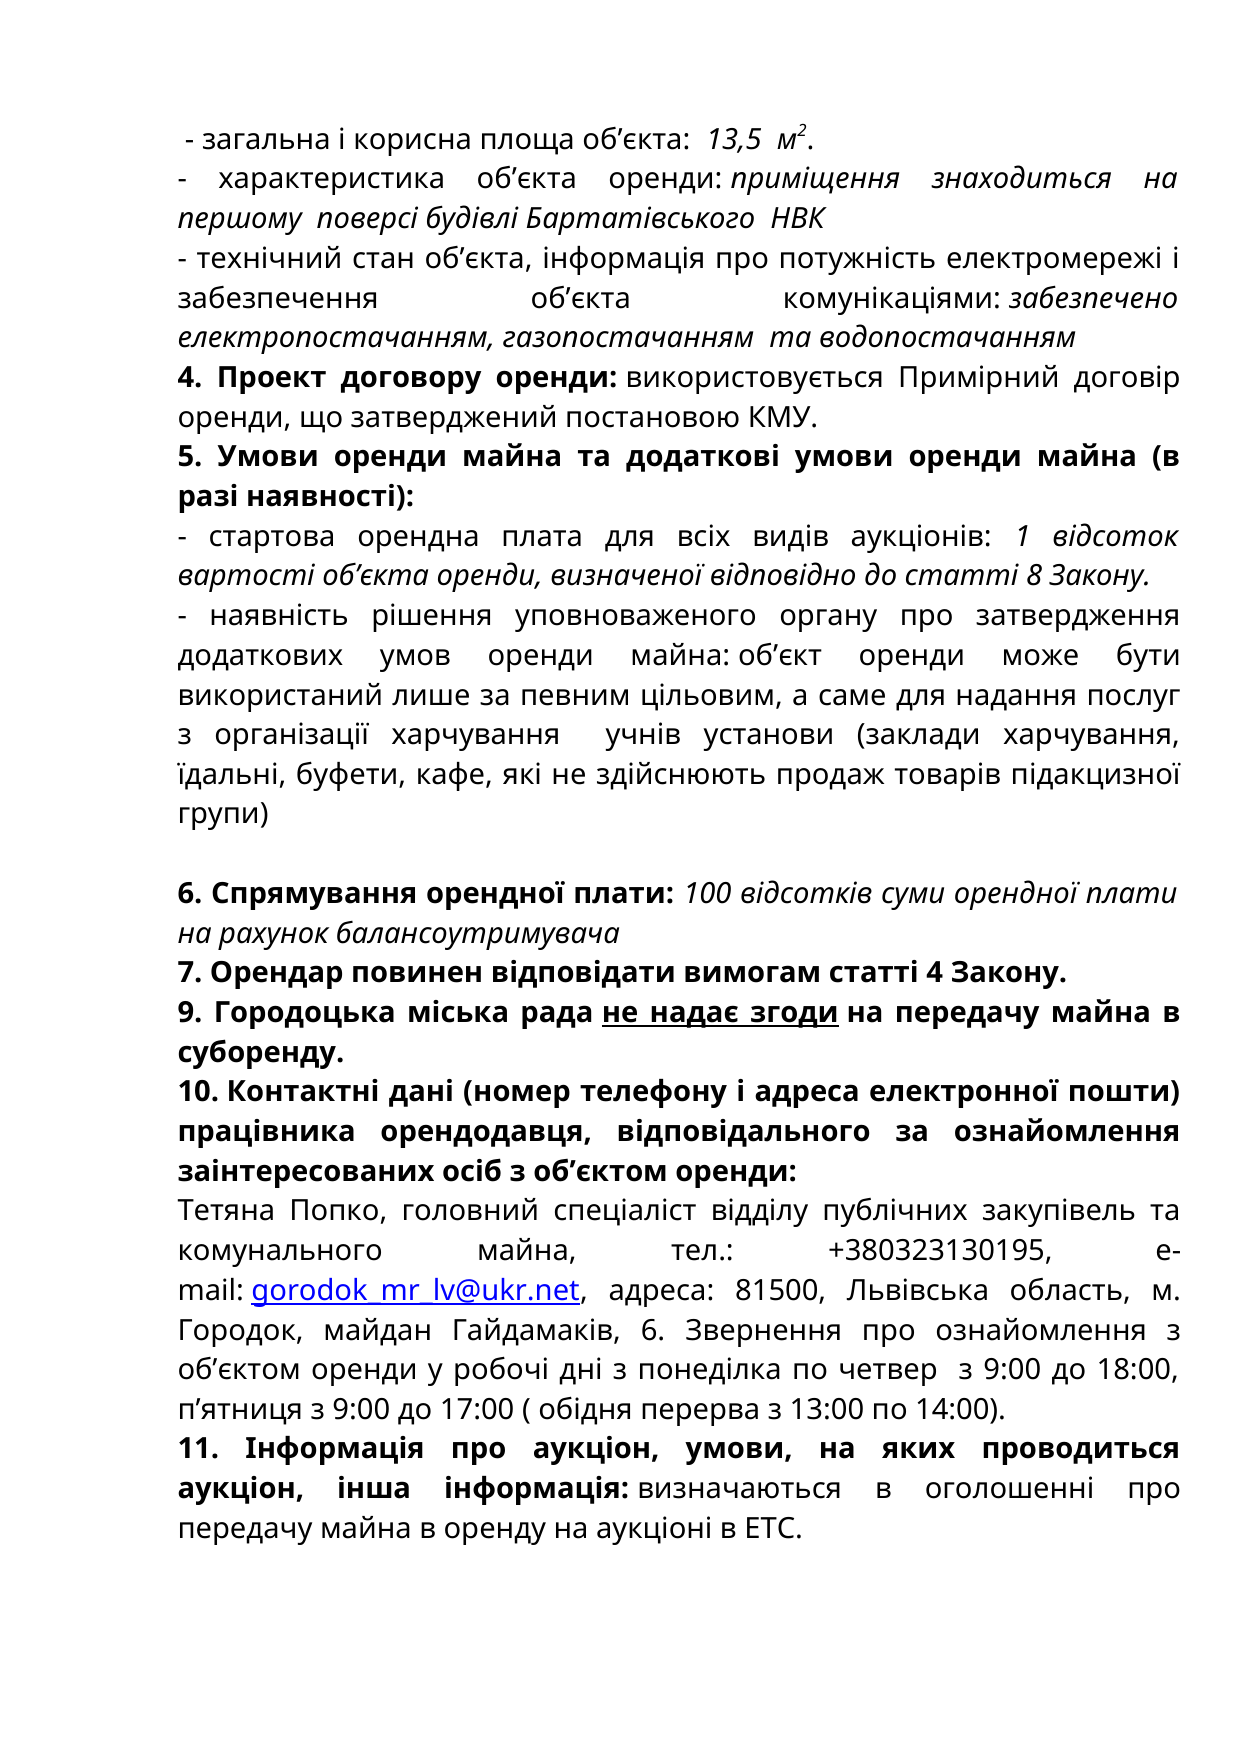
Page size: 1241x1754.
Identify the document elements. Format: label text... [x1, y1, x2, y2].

text 7. Орендар повинен відповідати вимогам статті 4 Закону. [177, 952, 1181, 991]
text 6. Спрямування орендної плати: 100 відсотків суми орендної плати на рахунок балансоутримувача [177, 872, 1181, 952]
text 11. Інформація про аукціон, умови, на яких проводиться аукціон, інша інформація: визначаються в оголошенні про передачу майна в оренду на аукціоні в ЕТС. [177, 1428, 1181, 1547]
text - технічний стан об’єкта, інформація про потужність електромережі і забезпечення об’єкта комунікаціями: забезпечено електропостачанням, газопостачанням та водопостачанням [177, 237, 1181, 356]
text - загальна і корисна площа об’єкта: 13,5 м2. [177, 118, 1181, 158]
text - характеристика об’єкта оренди: приміщення знаходиться на першому поверсі будівлі Бартатівського НВК [177, 158, 1181, 237]
text 5. Умови оренди майна та додаткові умови оренди майна (в разі наявності): [177, 436, 1181, 515]
text Тетяна Попко, головний спеціаліст відділу публічних закупівель та комунального майна, тел.: +380323130195, e-mail: gorodok_mr_lv@ukr.net, адреса: 81500, Львівська область, м. Городок, майдан Гайдамаків, 6. Звернення про ознайомлення з об’єктом оренди у робочі дні з понеділка по четвер з 9:00 до 18:00, п’ятниця з 9:00 до 17:00 ( обідня перерва з 13:00 по 14:00). [177, 1190, 1181, 1428]
text 10. Контактні дані (номер телефону і адреса електронної пошти) працівника орендодавця, відповідального за ознайомлення заінтересованих осіб з об’єктом оренди: [177, 1071, 1181, 1190]
text - стартова орендна плата для всіх видів аукціонів: 1 відсоток вартості об’єкта оренди, визначеної відповідно до статті 8 Закону. [177, 515, 1181, 594]
text 4. Проект договору оренди: використовується Примірний договір оренди, що затверджений постановою КМУ. [177, 356, 1181, 436]
text - наявність рішення уповноваженого органу про затвердження додаткових умов оренди майна: об’єкт оренди може бути використаний лише за певним цільовим, а саме для надання послуг з організації харчування учнів установи (заклади харчування, їдальні, буфети, кафе, які не здійснюють продаж товарів підакцизної групи) [177, 594, 1181, 832]
text 9. Городоцька міська рада не надає згоди на передачу майна в суборенду. [177, 991, 1181, 1071]
